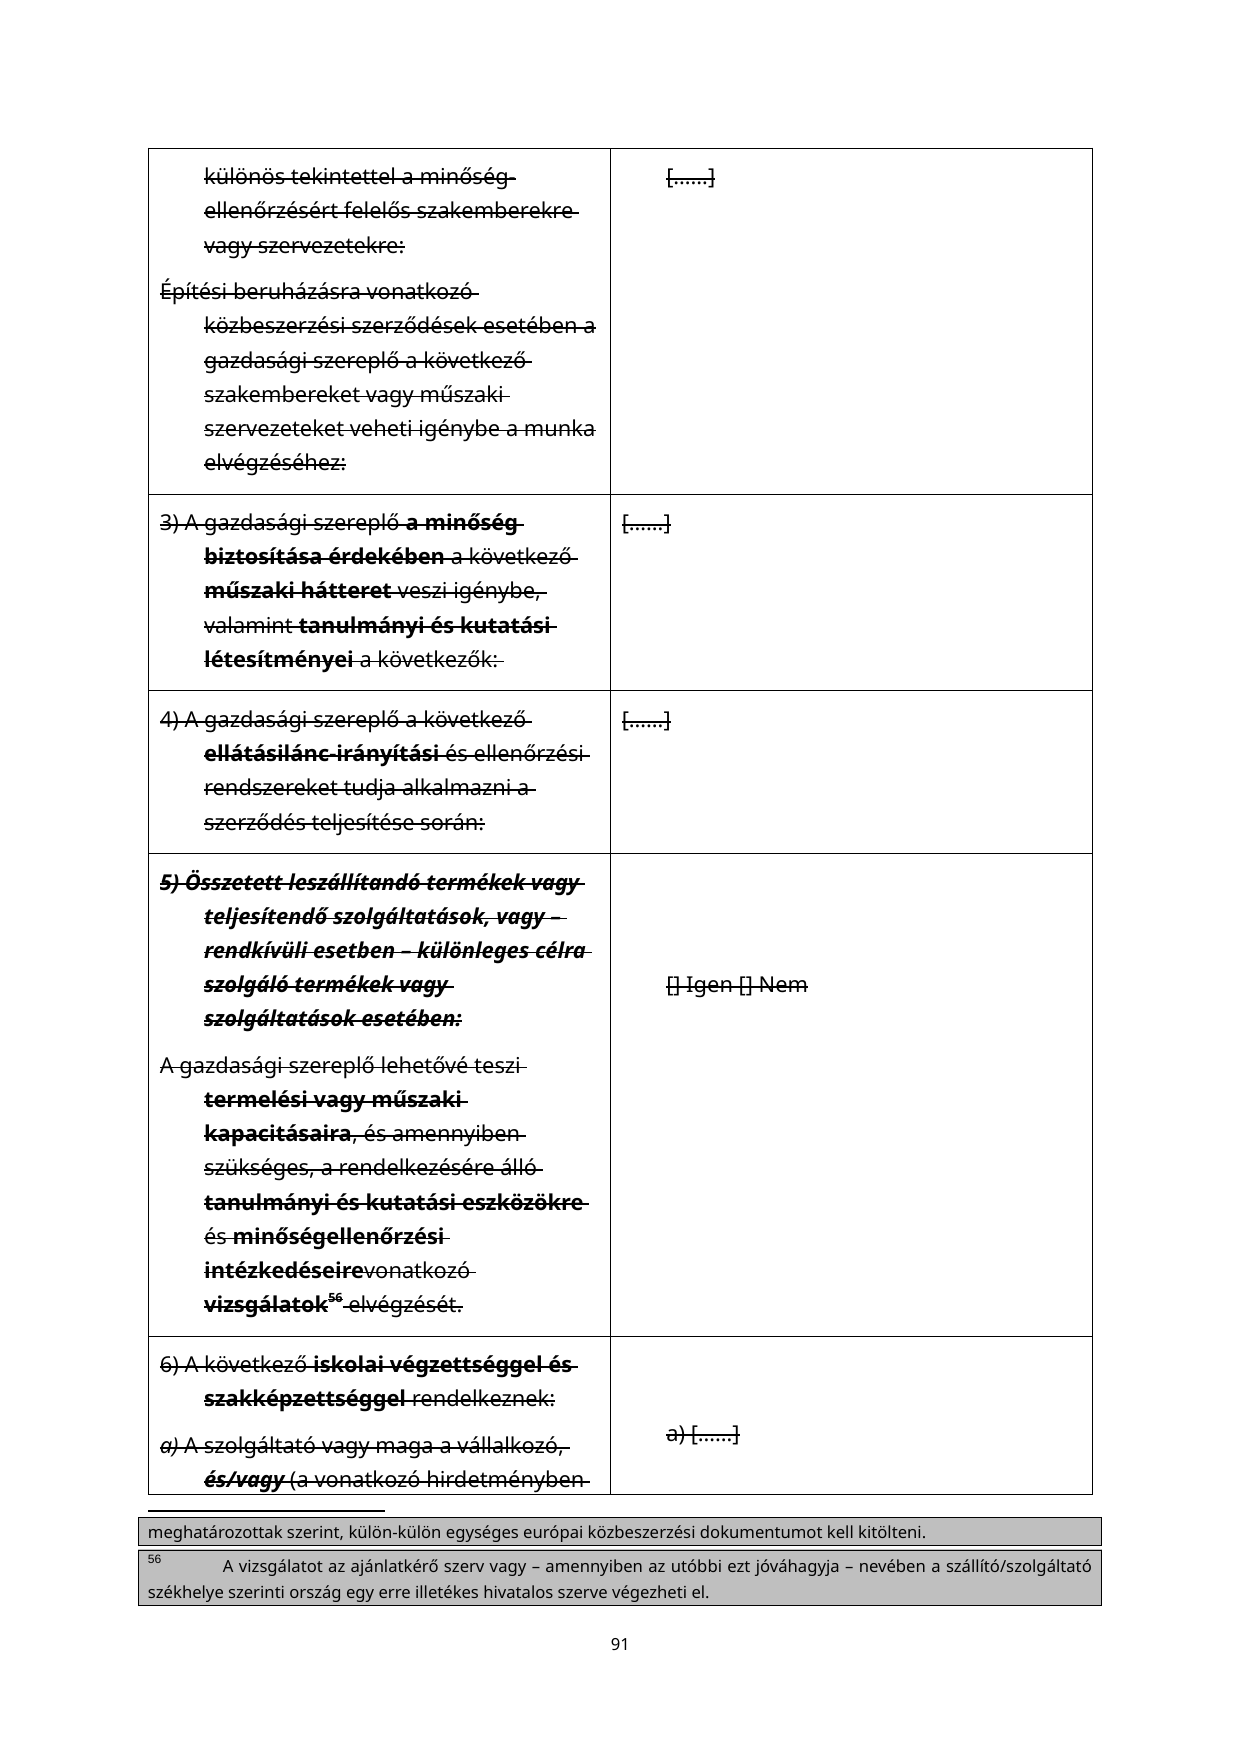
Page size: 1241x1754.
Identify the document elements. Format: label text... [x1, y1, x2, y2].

table_cell [……] [……] [611, 149, 1092, 494]
table_cell 5) Összetett leszállítandó termékek vagy teljesítendő szolgáltatások, vagy – rendkívüli esetben – különleges célra szolgáló termékek vagy szolgáltatások esetében: A gazdasági szereplő lehetővé teszi termelési vagy műszaki kapacitásaira, és amennyiben szükséges, a rendelkezésére álló tanulmányi és kutatási eszközökre és minőségellenőrzési intézkedéseirevonatkozó vizsgálatok elvégzését. [149, 854, 610, 1336]
table_cell [……] [611, 691, 1092, 853]
table_cell [……] [611, 495, 1092, 690]
table_cell a) [……] b) [……] [611, 1337, 1092, 1494]
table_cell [149, 149, 610, 494]
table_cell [149, 1337, 610, 1494]
table_cell 4) A gazdasági szereplő a következő ellátásilánc-irányítási és ellenőrzési rendszereket tudja alkalmazni a szerződés teljesítése során: [149, 691, 610, 853]
table_cell 3) A gazdasági szereplő a minőség biztosítása érdekében a következő műszaki hátteret veszi igénybe, valamint tanulmányi és kutatási létesítményei a következők: [149, 495, 610, 690]
table_cell [] Igen [] Nem [611, 854, 1092, 1336]
